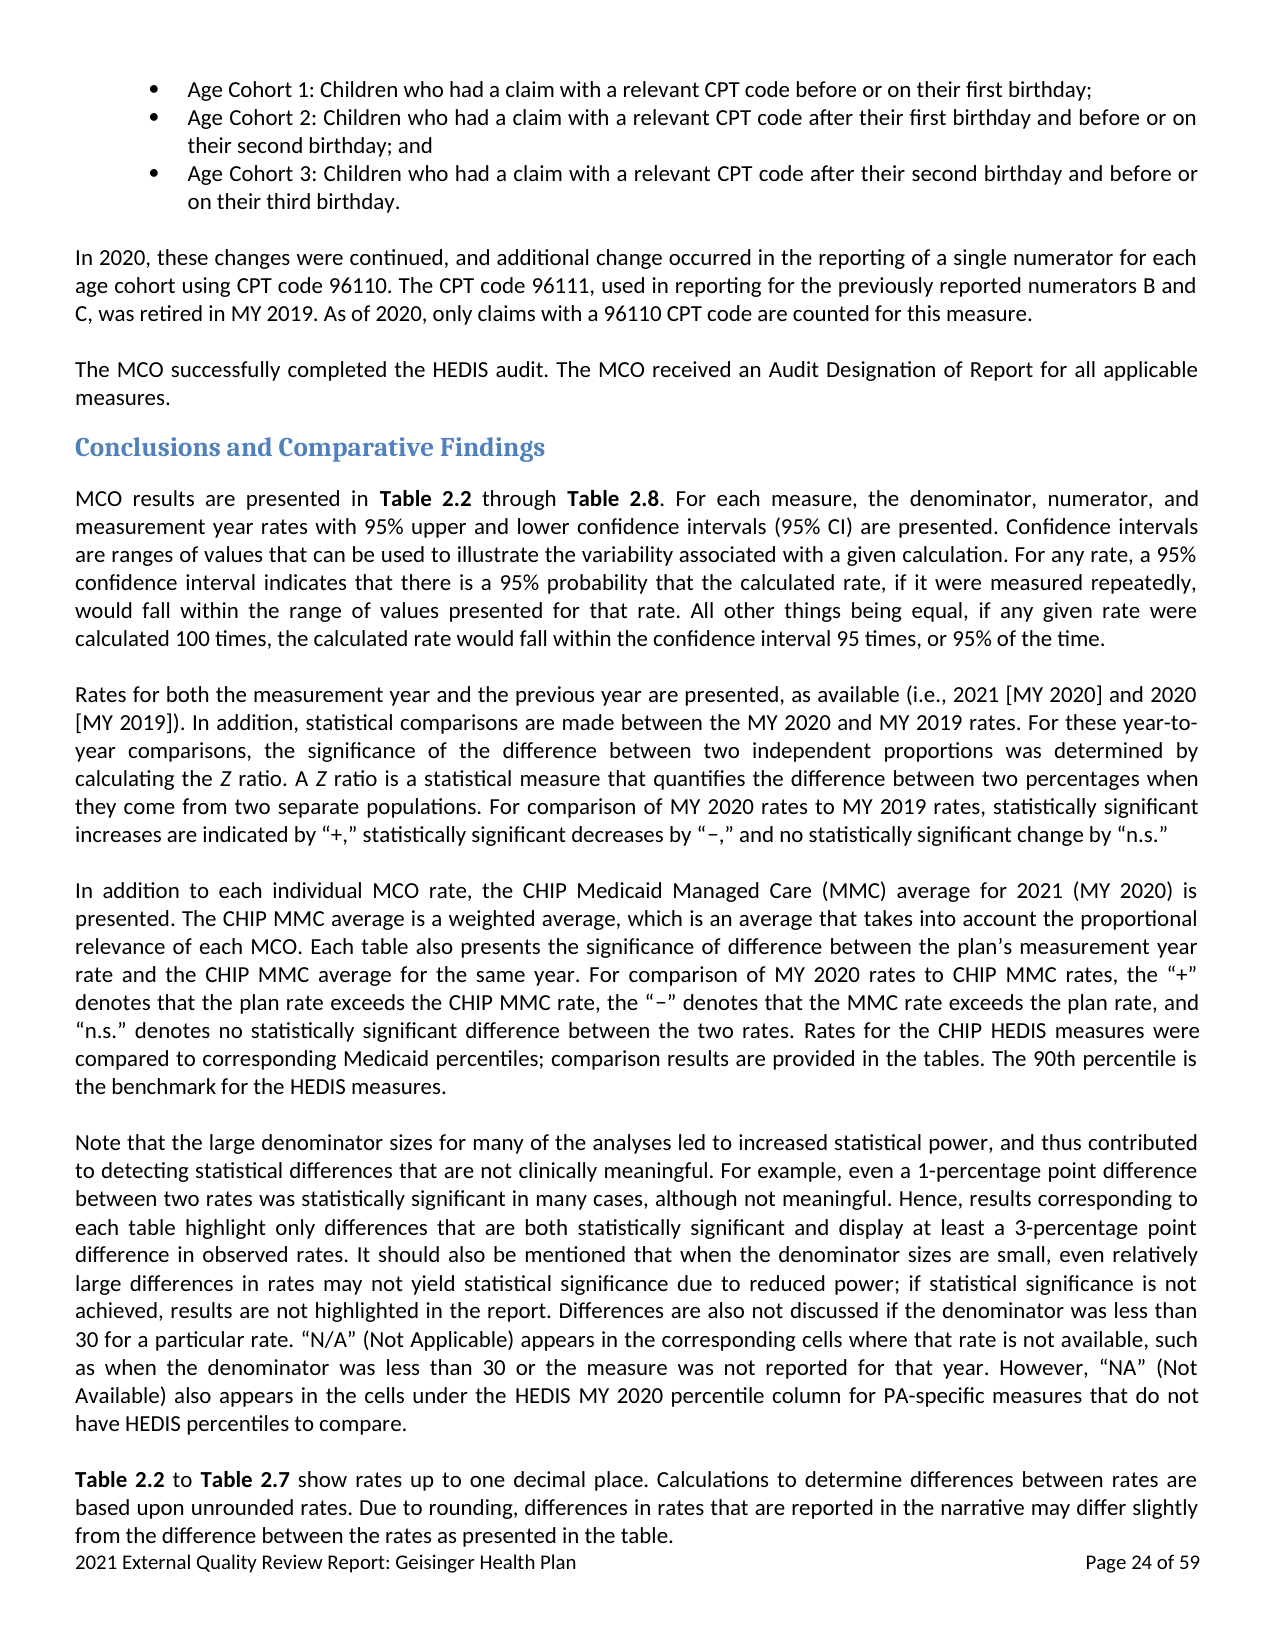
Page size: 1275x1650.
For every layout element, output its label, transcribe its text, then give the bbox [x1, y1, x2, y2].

text MCO results are presented in Table 2.2 through Table 2.8. For each measure, the denominator, numerator, and measurement year rates with 95% upper and lower confidence intervals (95% CI) are presented. Confidence intervals are ranges of values that can be used to illustrate the variability associated with a given calculation. For any rate, a 95% confidence interval indicates that there is a 95% probability that the calculated rate, if it were measured repeatedly, would fall within the range of values presented for that rate. All other things being equal, if any given rate were calculated 100 times, the calculated rate would fall within the confidence interval 95 times, or 95% of the time. [75, 484, 1200, 652]
text Table 2.2 to Table 2.7 show rates up to one decimal place. Calculations to determine differences between rates are based upon unrounded rates. Due to rounding, differences in rates that are reported in the narrative may differ slightly from the difference between the rates as presented in the table. [75, 1465, 1200, 1549]
text In addition to each individual MCO rate, the CHIP Medicaid Managed Care (MMC) average for 2021 (MY 2020) is presented. The CHIP MMC average is a weighted average, which is an average that takes into account the proportional relevance of each MCO. Each table also presents the significance of difference between the plan’s measurement year rate and the CHIP MMC average for the same year. For comparison of MY 2020 rates to CHIP MMC rates, the “+” denotes that the plan rate exceeds the CHIP MMC rate, the “−” denotes that the MMC rate exceeds the plan rate, and “n.s.” denotes no statistically significant difference between the two rates. Rates for the CHIP HEDIS measures were compared to corresponding Medicaid percentiles; comparison results are provided in the tables. The 90th percentile is the benchmark for the HEDIS measures. [75, 876, 1200, 1101]
text The MCO successfully completed the HEDIS audit. The MCO received an Audit Designation of Report for all applicable measures. [75, 355, 1200, 411]
text Rates for both the measurement year and the previous year are presented, as available (i.e., 2021 [MY 2020] and 2020 [MY 2019]). In addition, statistical comparisons are made between the MY 2020 and MY 2019 rates. For these year-to-year comparisons, the significance of the difference between two independent proportions was determined by calculating the Z ratio. A Z ratio is a statistical measure that quantifies the difference between two percentages when they come from two separate populations. For comparison of MY 2020 rates to MY 2019 rates, statistically significant increases are indicated by “+,” statistically significant decreases by “−,” and no statistically significant change by “n.s.” [75, 680, 1200, 848]
list Age Cohort 1: Children who had a claim with a relevant CPT code before or on their first birthday; [150, 75, 1200, 103]
text In 2020, these changes were continued, and additional change occurred in the reporting of a single numerator for each age cohort using CPT code 96110. The CPT code 96111, used in reporting for the previously reported numerators B and C, was retired in MY 2019. As of 2020, only claims with a 96110 CPT code are counted for this measure. [75, 243, 1200, 327]
list Age Cohort 2: Children who had a claim with a relevant CPT code after their first birthday and before or on their second birthday; and [150, 103, 1200, 159]
list Age Cohort 3: Children who had a claim with a relevant CPT code after their second birthday and before or on their third birthday. [150, 159, 1200, 215]
text Note that the large denominator sizes for many of the analyses led to increased statistical power, and thus contributed to detecting statistical differences that are not clinically meaningful. For example, even a 1-percentage point difference between two rates was statistically significant in many cases, although not meaningful. Hence, results corresponding to each table highlight only differences that are both statistically significant and display at least a 3-percentage point difference in observed rates. It should also be mentioned that when the denominator sizes are small, even relatively large differences in rates may not yield statistical significance due to reduced power; if statistical significance is not achieved, results are not highlighted in the report. Differences are also not discussed if the denominator was less than 30 for a particular rate. “N/A” (Not Applicable) appears in the corresponding cells where that rate is not available, such as when the denominator was less than 30 or the measure was not reported for that year. However, “NA” (Not Available) also appears in the cells under the HEDIS MY 2020 percentile column for PA-specific measures that do not have HEDIS percentiles to compare. [75, 1128, 1200, 1437]
subtitle Conclusions and Comparative Findings [75, 432, 1200, 463]
